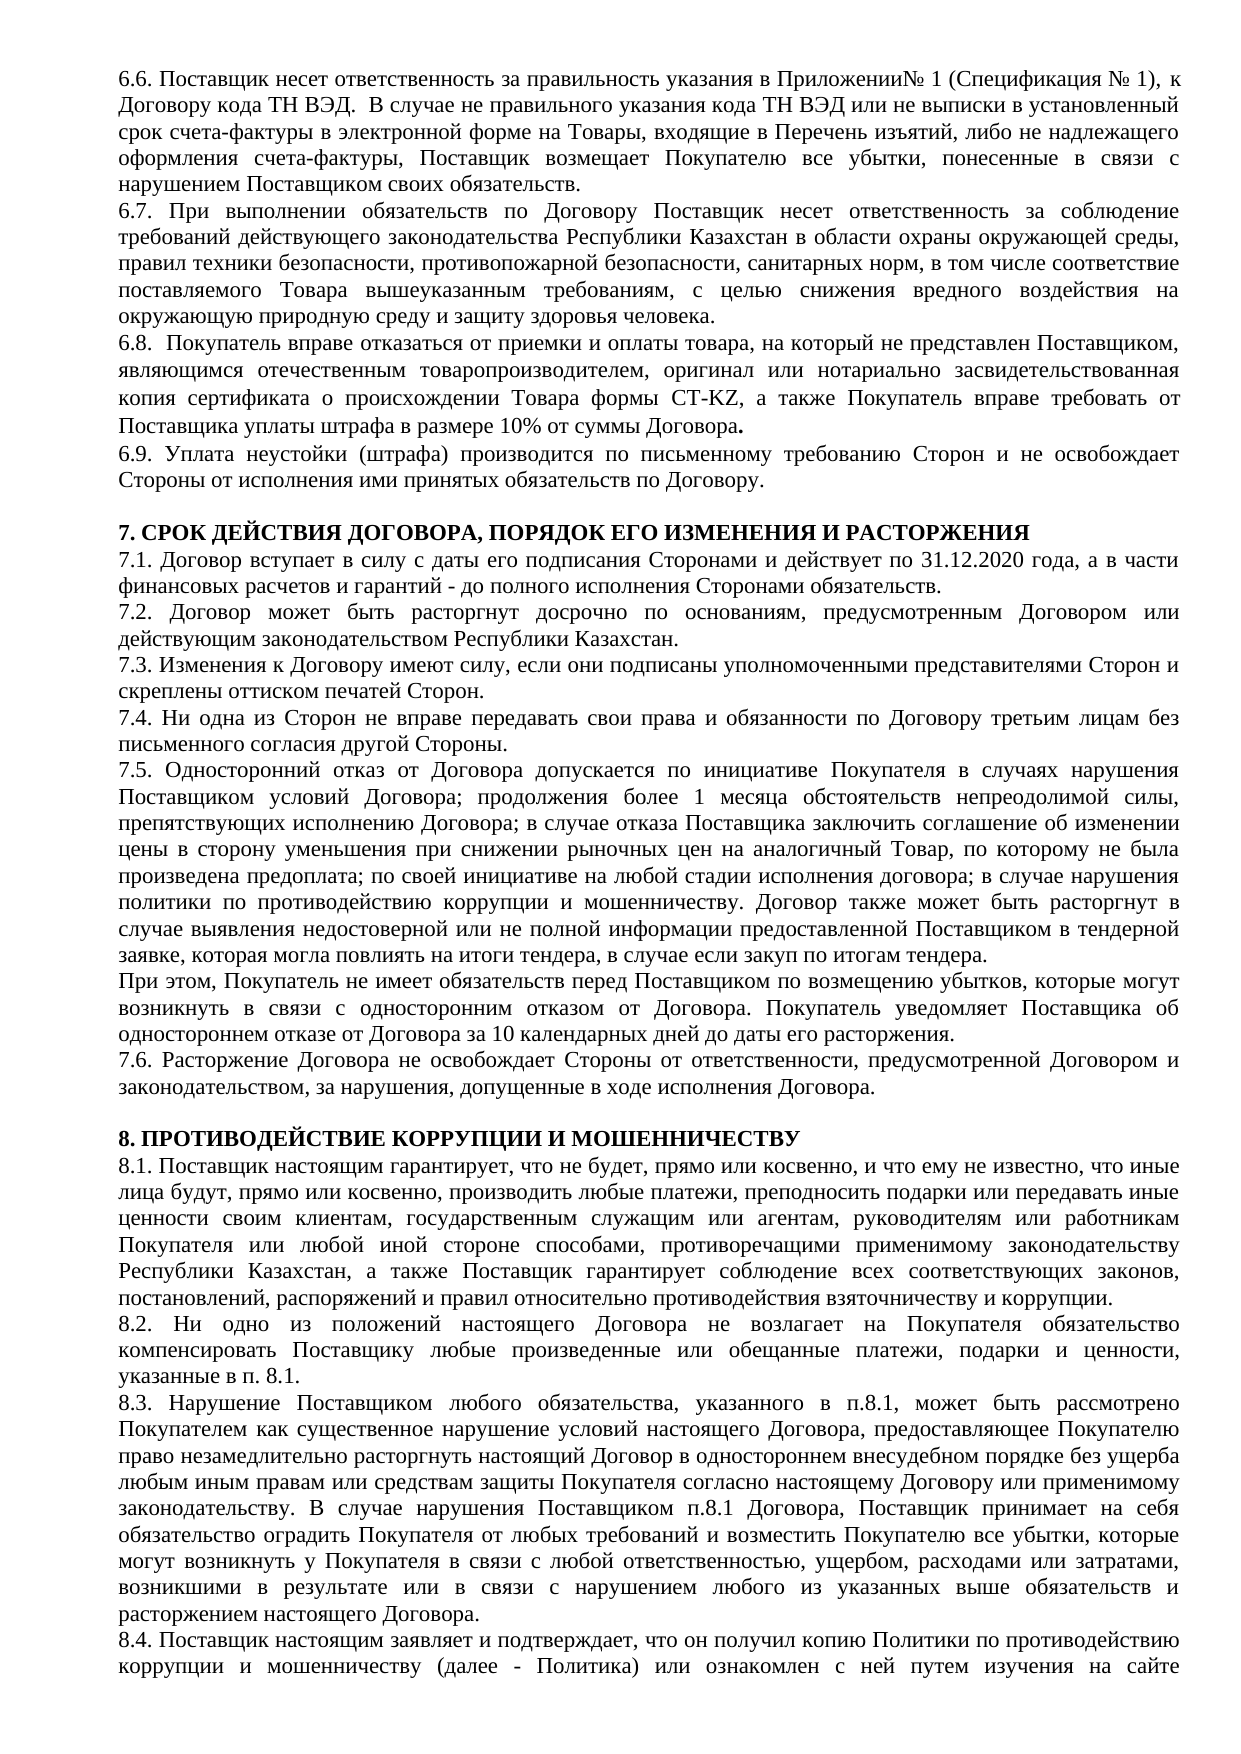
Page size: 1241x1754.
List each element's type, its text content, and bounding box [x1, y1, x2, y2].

text 7.4. Ни одна из Сторон не вправе передавать свои права и обязанности по Договору третьим лицам без письменного согласия другой Стороны. [118, 704, 1181, 756]
text 8.2. Ни одно из положений настоящего Договора не возлагает на Покупателя обязательство компенсировать Поставщику любые произведенные или обещанные платежи, подарки и ценности, указанные в п. 8.1. [118, 1310, 1181, 1389]
text 7.5. Односторонний отказ от Договора допускается по инициативе Покупателя в случаях нарушения Поставщиком условий Договора; продолжения более 1 месяца обстоятельств непреодолимой силы, препятствующих исполнению Договора; в случае отказа Поставщика заключить соглашение об изменении цены в сторону уменьшения при снижении рыночных цен на аналогичный Товар, по которому не была произведена предоплата; по своей инициативе на любой стадии исполнения договора; в случае нарушения политики по противодействию коррупции и мошенничеству. Договор также может быть расторгнут в случае выявления недостоверной или не полной информации предоставленной Поставщиком в тендерной заявке, которая могла повлиять на итоги тендера, в случае если закуп по итогам тендера. [118, 756, 1181, 967]
text 7.1. Договор вступает в силу с даты его подписания Сторонами и действует по 31.12.2020 года, а в части финансовых расчетов и гарантий - до полного исполнения Сторонами обязательств. [118, 546, 1181, 598]
text 7.3. Изменения к Договору имеют силу, если они подписаны уполномоченными представителями Сторон и скреплены оттиском печатей Сторон. [118, 651, 1181, 704]
text 8. ПРОТИВОДЕЙСТВИЕ КОРРУПЦИИ И МОШЕННИЧЕСТВУ [118, 1125, 1181, 1152]
text 8.3. Нарушение Поставщиком любого обязательства, указанного в п.8.1, может быть рассмотрено Покупателем как существенное нарушение условий настоящего Договора, предоставляющее Покупателю право незамедлительно расторгнуть настоящий Договор в одностороннем внесудебном порядке без ущерба любым иным правам или средствам защиты Покупателя согласно настоящему Договору или применимому законодательству. В случае нарушения Поставщиком п.8.1 Договора, Поставщик принимает на себя обязательство оградить Покупателя от любых требований и возместить Покупателю все убытки, которые могут возникнуть у Покупателя в связи c любой ответственностью, ущербом, расходами или затратами, возникшими в результате или в связи с нарушением любого из указанных выше обязательств и расторжением настоящего Договора. [118, 1389, 1181, 1626]
text 6.7. При выполнении обязательств по Договору Поставщик несет ответственность за соблюдение требований действующего законодательства Республики Казахстан в области охраны окружающей среды, правил техники безопасности, противопожарной безопасности, санитарных норм, в том числе соответствие поставляемого Товара вышеуказанным требованиям, с целью снижения вредного воздействия на окружающую природную среду и защиту здоровья человека. [118, 197, 1181, 328]
text 6.9. Уплата неустойки (штрафа) производится по письменному требованию Сторон и не освобождает Стороны от исполнения ими принятых обязательств по Договору. [118, 440, 1181, 493]
text 7.6. Расторжение Договора не освобождает Стороны от ответственности, предусмотренной Договором и законодательством, за нарушения, допущенные в ходе исполнения Договора. [118, 1046, 1181, 1099]
text 7.2. Договор может быть расторгнут досрочно по основаниям, предусмотренным Договором или действующим законодательством Республики Казахстан. [118, 598, 1181, 651]
list 8.1. Поставщик настоящим гарантирует, что не будет, прямо или косвенно, и что ему не известно, что иные лица будут, прямо или косвенно, производить любые платежи, преподносить подарки или передавать иные ценности своим клиентам, государственным служащим или агентам, руководителям или работникам Покупателя или любой иной стороне способами, противоречащими применимому законодательству Республики Казахстан, а также Поставщик гарантирует соблюдение всех соответствующих законов, постановлений, распоряжений и правил относительно противодействия взяточничеству и коррупции. [118, 1152, 1181, 1310]
text При этом, Покупатель не имеет обязательств перед Поставщиком по возмещению убытков, которые могут возникнуть в связи с односторонним отказом от Договора. Покупатель уведомляет Поставщика об одностороннем отказе от Договора за 10 календарных дней до даты его расторжения. [118, 967, 1181, 1046]
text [118, 1626, 1181, 1679]
text 6.6. Поставщик несет ответственность за правильность указания в Приложении№ 1 (Спецификация № 1), к Договору кода ТН ВЭД. В случае не правильного указания кода ТН ВЭД или не выписки в установленный срок счета-фактуры в электронной форме на Товары, входящие в Перечень изъятий, либо не надлежащего оформления счета-фактуры, Поставщик возмещает Покупателю все убытки, понесенные в связи с нарушением Поставщиком своих обязательств. [118, 65, 1181, 197]
list 6.8. Покупатель вправе отказаться от приемки и оплаты товара, на который не представлен Поставщиком, являющимся отечественным товаропроизводителем, оригинал или нотариально засвидетельствованная копия сертификата о происхождении Товара формы CT-KZ, а также Покупатель вправе требовать от Поставщика уплаты штрафа в размере 10% от суммы Договора. [118, 328, 1181, 439]
text 7. СРОК ДЕЙСТВИЯ ДОГОВОРА, ПОРЯДОК ЕГО ИЗМЕНЕНИЯ И РАСТОРЖЕНИЯ [118, 519, 1181, 546]
